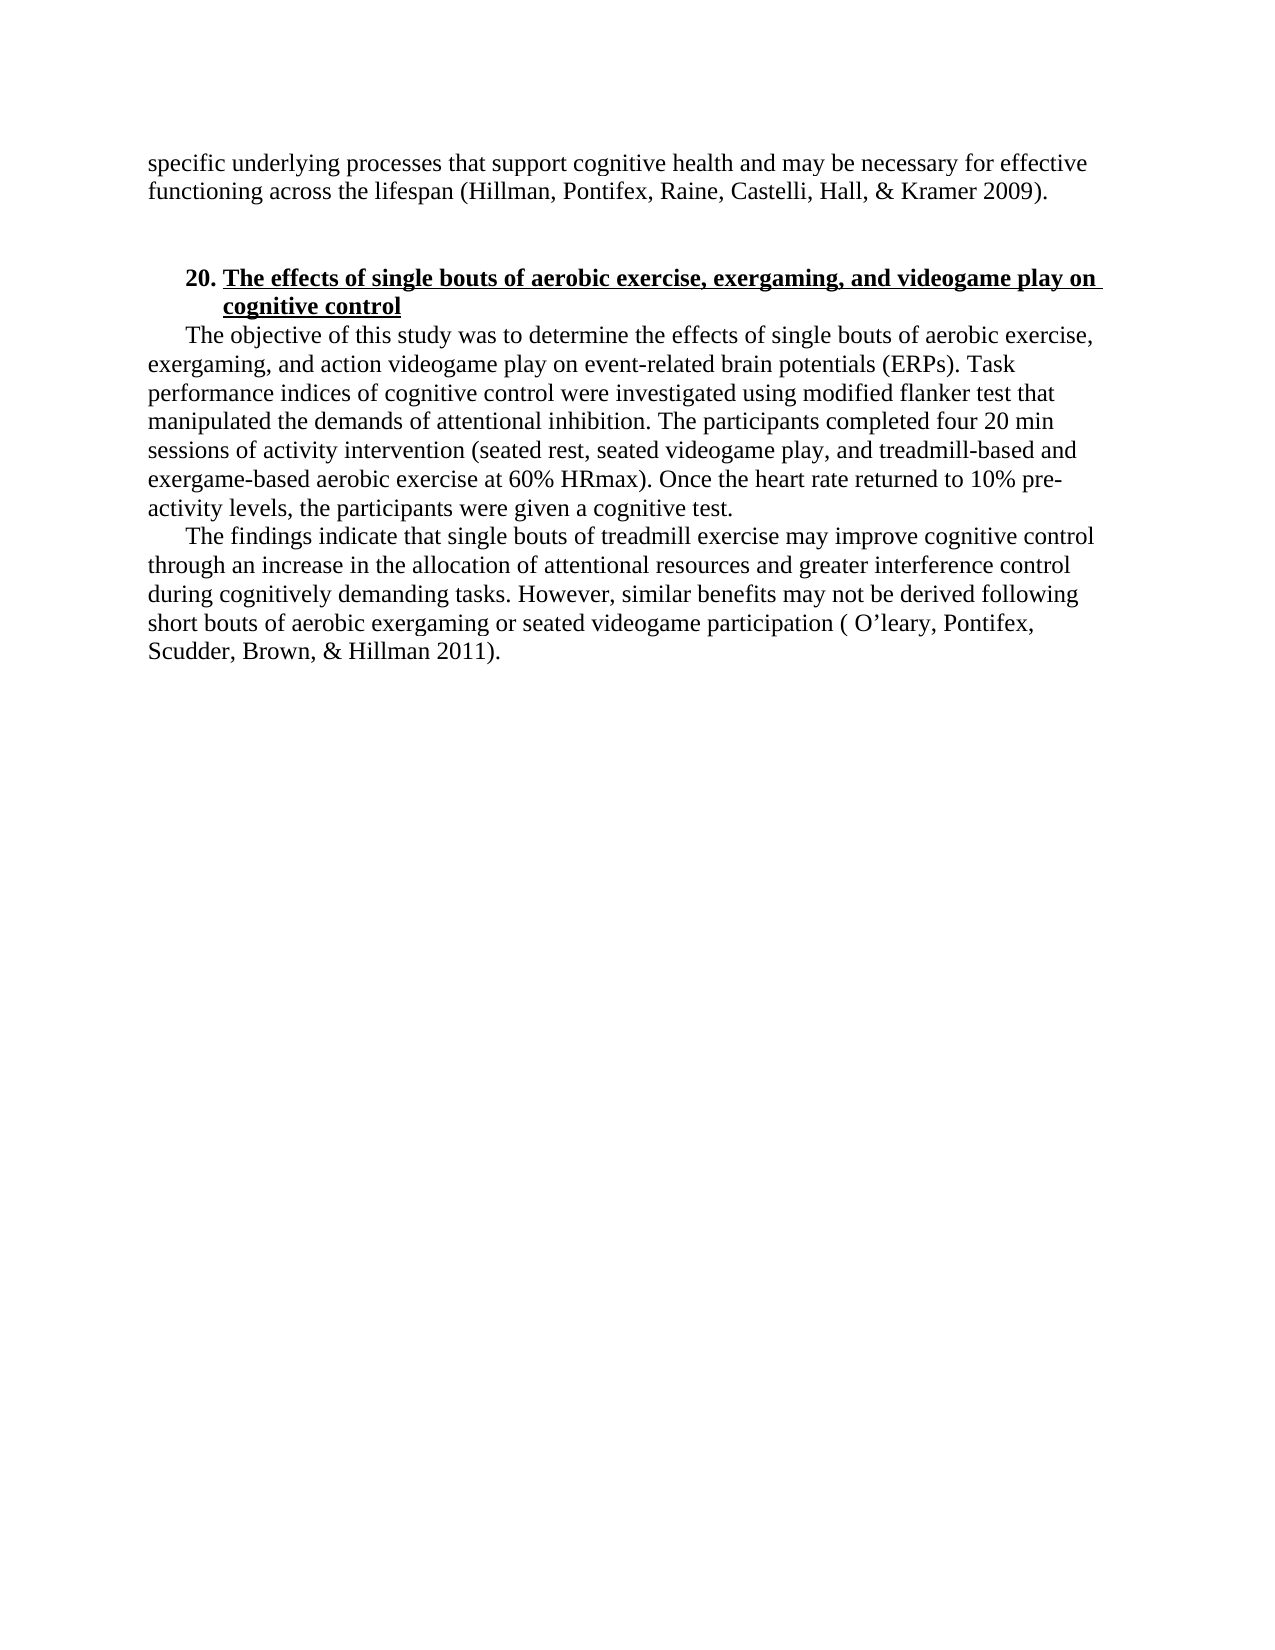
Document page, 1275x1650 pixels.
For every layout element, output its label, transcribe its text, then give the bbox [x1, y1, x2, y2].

list The effects of single bouts of aerobic exercise, exergaming, and videogame play on cognitive control [185, 263, 1127, 320]
text The findings indicate that single bouts of treadmill exercise may improve cognitive control [148, 521, 1127, 550]
text through an increase in the allocation of attentional resources and greater interference control during cognitively demanding tasks. However, similar benefits may not be derived following short bouts of aerobic exergaming or seated videogame participation ( O’leary, Pontifex, Scudder, Brown, & Hillman 2011). [148, 550, 1127, 665]
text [148, 148, 1127, 205]
text The objective of this study was to determine the effects of single bouts of aerobic exercise, exergaming, and action videogame play on event-related brain potentials (ERPs). Task performance indices of cognitive control were investigated using modified flanker test that manipulated the demands of attentional inhibition. The participants completed four 20 min sessions of activity intervention (seated rest, seated videogame play, and treadmill-based and exergame-based aerobic exercise at 60% HRmax). Once the heart rate returned to 10% pre-activity levels, the participants were given a cognitive test. [148, 320, 1127, 521]
